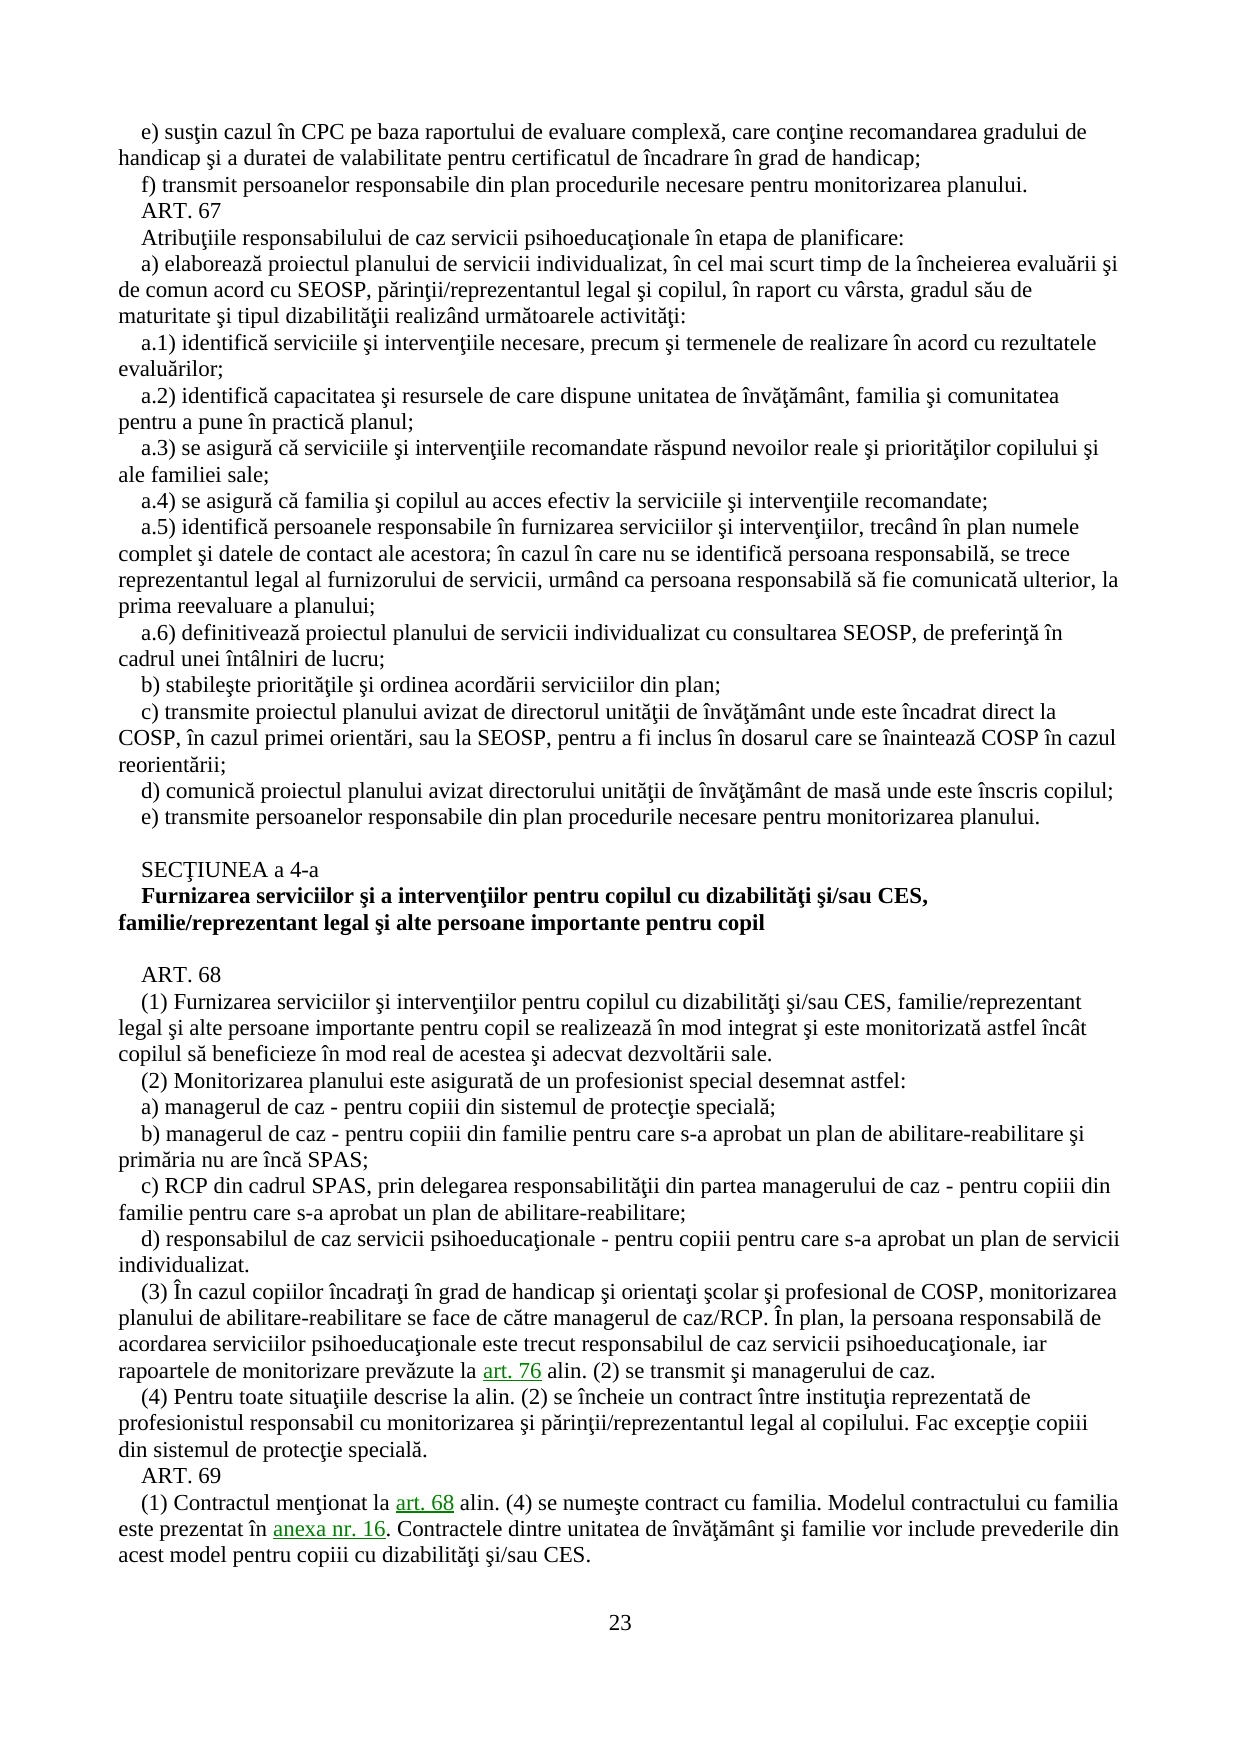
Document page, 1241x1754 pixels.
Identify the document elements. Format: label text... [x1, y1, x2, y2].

text c) transmite proiectul planului avizat de directorul unităţii de învăţământ unde este încadrat direct la COSP, în cazul primei orientări, sau la SEOSP, pentru a fi inclus în dosarul care se înaintează COSP în cazul reorientării; [118, 698, 1122, 777]
text a) managerul de caz - pentru copiii din sistemul de protecţie specială; [118, 1093, 1122, 1119]
text f) transmit persoanelor responsabile din plan procedurile necesare pentru monitorizarea planului. [118, 171, 1122, 197]
text (4) Pentru toate situaţiile descrise la alin. (2) se încheie un contract între instituţia reprezentată de profesionistul responsabil cu monitorizarea şi părinţii/reprezentantul legal al copilului. Fac excepţie copiii din sistemul de protecţie specială. [118, 1383, 1122, 1462]
text e) susţin cazul în CPC pe baza raportului de evaluare complexă, care conţine recomandarea gradului de handicap şi a duratei de valabilitate pentru certificatul de încadrare în grad de handicap; [118, 118, 1122, 171]
text a.5) identifică persoanele responsabile în furnizarea serviciilor şi intervenţiilor, trecând în plan numele complet şi datele de contact ale acestora; în cazul în care nu se identifică persoana responsabilă, se trece reprezentantul legal al furnizorului de servicii, urmând ca persoana responsabilă să fie comunicată ulterior, la prima reevaluare a planului; [118, 513, 1122, 619]
text (3) În cazul copiilor încadraţi în grad de handicap şi orientaţi şcolar şi profesional de COSP, monitorizarea planului de abilitare-reabilitare se face de către managerul de caz/RCP. În plan, la persoana responsabilă de acordarea serviciilor psihoeducaţionale este trecut responsabilul de caz servicii psihoeducaţionale, iar rapoartele de monitorizare prevăzute la art. 76 alin. (2) se transmit şi managerului de caz. [118, 1278, 1122, 1383]
text (2) Monitorizarea planului este asigurată de un profesionist special desemnat astfel: [118, 1067, 1122, 1093]
text e) transmite persoanelor responsabile din plan procedurile necesare pentru monitorizarea planului. [118, 803, 1122, 830]
text ART. 68 [118, 961, 1122, 988]
text ART. 69 [118, 1462, 1122, 1488]
text (1) Furnizarea serviciilor şi intervenţiilor pentru copilul cu dizabilităţi şi/sau CES, familie/reprezentant legal şi alte persoane importante pentru copil se realizează în mod integrat şi este monitorizată astfel încât copilul să beneficieze în mod real de acestea şi adecvat dezvoltării sale. [118, 988, 1122, 1067]
text c) RCP din cadrul SPAS, prin delegarea responsabilităţii din partea managerului de caz - pentru copiii din familie pentru care s-a aprobat un plan de abilitare-reabilitare; [118, 1172, 1122, 1225]
text b) stabileşte priorităţile şi ordinea acordării serviciilor din plan; [118, 672, 1122, 698]
text d) comunică proiectul planului avizat directorului unităţii de învăţământ de masă unde este înscris copilul; [118, 777, 1122, 803]
text a.3) se asigură că serviciile şi intervenţiile recomandate răspund nevoilor reale şi priorităţilor copilului şi ale familiei sale; [118, 434, 1122, 487]
text Atribuţiile responsabilului de caz servicii psihoeducaţionale în etapa de planificare: [118, 223, 1122, 250]
text a) elaborează proiectul planului de servicii individualizat, în cel mai scurt timp de la încheierea evaluării şi de comun acord cu SEOSP, părinţii/reprezentantul legal şi copilul, în raport cu vârsta, gradul său de maturitate şi tipul dizabilităţii realizând următoarele activităţi: [118, 250, 1122, 329]
text Furnizarea serviciilor şi a intervenţiilor pentru copilul cu dizabilităţi şi/sau CES, familie/reprezentant legal şi alte persoane importante pentru copil [118, 882, 1122, 935]
text ART. 67 [118, 197, 1122, 223]
text (1) Contractul menţionat la art. 68 alin. (4) se numeşte contract cu familia. Modelul contractului cu familia este prezentat în anexa nr. 16. Contractele dintre unitatea de învăţământ şi familie vor include prevederile din acest model pentru copiii cu dizabilităţi şi/sau CES. [118, 1488, 1122, 1568]
text SECŢIUNEA a 4-a [118, 856, 1122, 882]
text b) managerul de caz - pentru copiii din familie pentru care s-a aprobat un plan de abilitare-reabilitare şi primăria nu are încă SPAS; [118, 1119, 1122, 1172]
text a.1) identifică serviciile şi intervenţiile necesare, precum şi termenele de realizare în acord cu rezultatele evaluărilor; [118, 329, 1122, 382]
text a.4) se asigură că familia şi copilul au acces efectiv la serviciile şi intervenţiile recomandate; [118, 487, 1122, 513]
text a.2) identifică capacitatea şi resursele de care dispune unitatea de învăţământ, familia şi comunitatea pentru a pune în practică planul; [118, 382, 1122, 434]
text d) responsabilul de caz servicii psihoeducaţionale - pentru copiii pentru care s-a aprobat un plan de servicii individualizat. [118, 1225, 1122, 1278]
text a.6) definitivează proiectul planului de servicii individualizat cu consultarea SEOSP, de preferinţă în cadrul unei întâlniri de lucru; [118, 619, 1122, 672]
